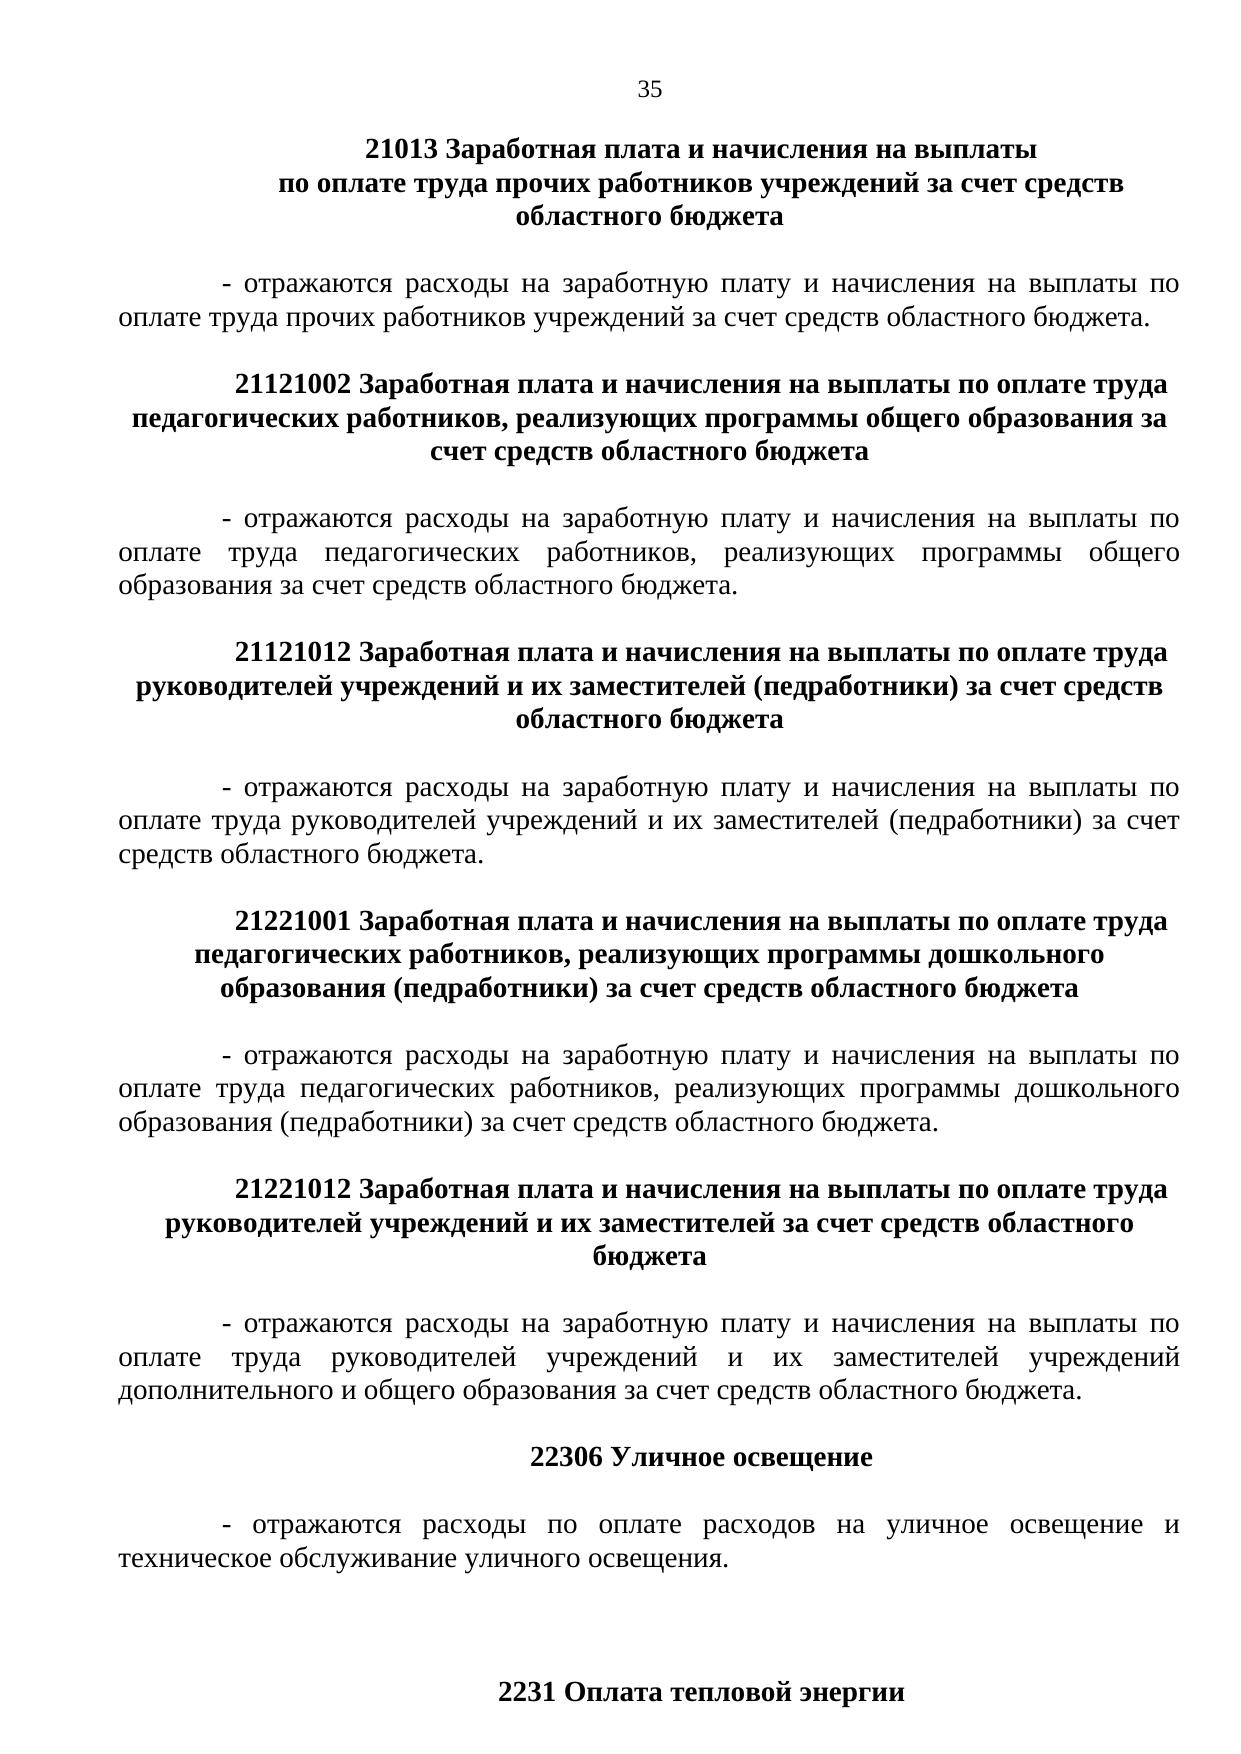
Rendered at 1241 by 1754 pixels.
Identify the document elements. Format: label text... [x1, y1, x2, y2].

text 21013 Заработная плата и начисления на выплаты [118, 131, 1181, 165]
text 21221012 Заработная плата и начисления на выплаты по оплате труда руководителей учреждений и их заместителей за счет средств областного бюджета [118, 1171, 1181, 1272]
text - отражаются расходы на заработную плату и начисления на выплаты по оплате труда руководителей учреждений и их заместителей учреждений дополнительного и общего образования за счет средств областного бюджета. [118, 1305, 1181, 1406]
text 2231 Оплата тепловой энергии [118, 1674, 1181, 1708]
text - отражаются расходы на заработную плату и начисления на выплаты по оплате труда прочих работников учреждений за счет средств областного бюджета. [118, 266, 1181, 333]
text 22306 Уличное освещение [118, 1439, 1181, 1473]
text - отражаются расходы по оплате расходов на уличное освещение и техническое обслуживание уличного освещения. [118, 1507, 1181, 1574]
text по оплате труда прочих работников учреждений за счет средств областного бюджета [118, 165, 1181, 232]
text 21221001 Заработная плата и начисления на выплаты по оплате труда педагогических работников, реализующих программы дошкольного образования (педработники) за счет средств областного бюджета [118, 903, 1181, 1003]
text - отражаются расходы на заработную плату и начисления на выплаты по оплате труда педагогических работников, реализующих программы общего образования за счет средств областного бюджета. [118, 500, 1181, 601]
text - отражаются расходы на заработную плату и начисления на выплаты по оплате труда педагогических работников, реализующих программы дошкольного образования (педработники) за счет средств областного бюджета. [118, 1037, 1181, 1138]
text 21121002 Заработная плата и начисления на выплаты по оплате труда педагогических работников, реализующих программы общего образования за счет средств областного бюджета [118, 366, 1181, 467]
text 21121012 Заработная плата и начисления на выплаты по оплате труда руководителей учреждений и их заместителей (педработники) за счет средств областного бюджета [118, 634, 1181, 735]
text - отражаются расходы на заработную плату и начисления на выплаты по оплате труда руководителей учреждений и их заместителей (педработники) за счет средств областного бюджета. [118, 769, 1181, 869]
